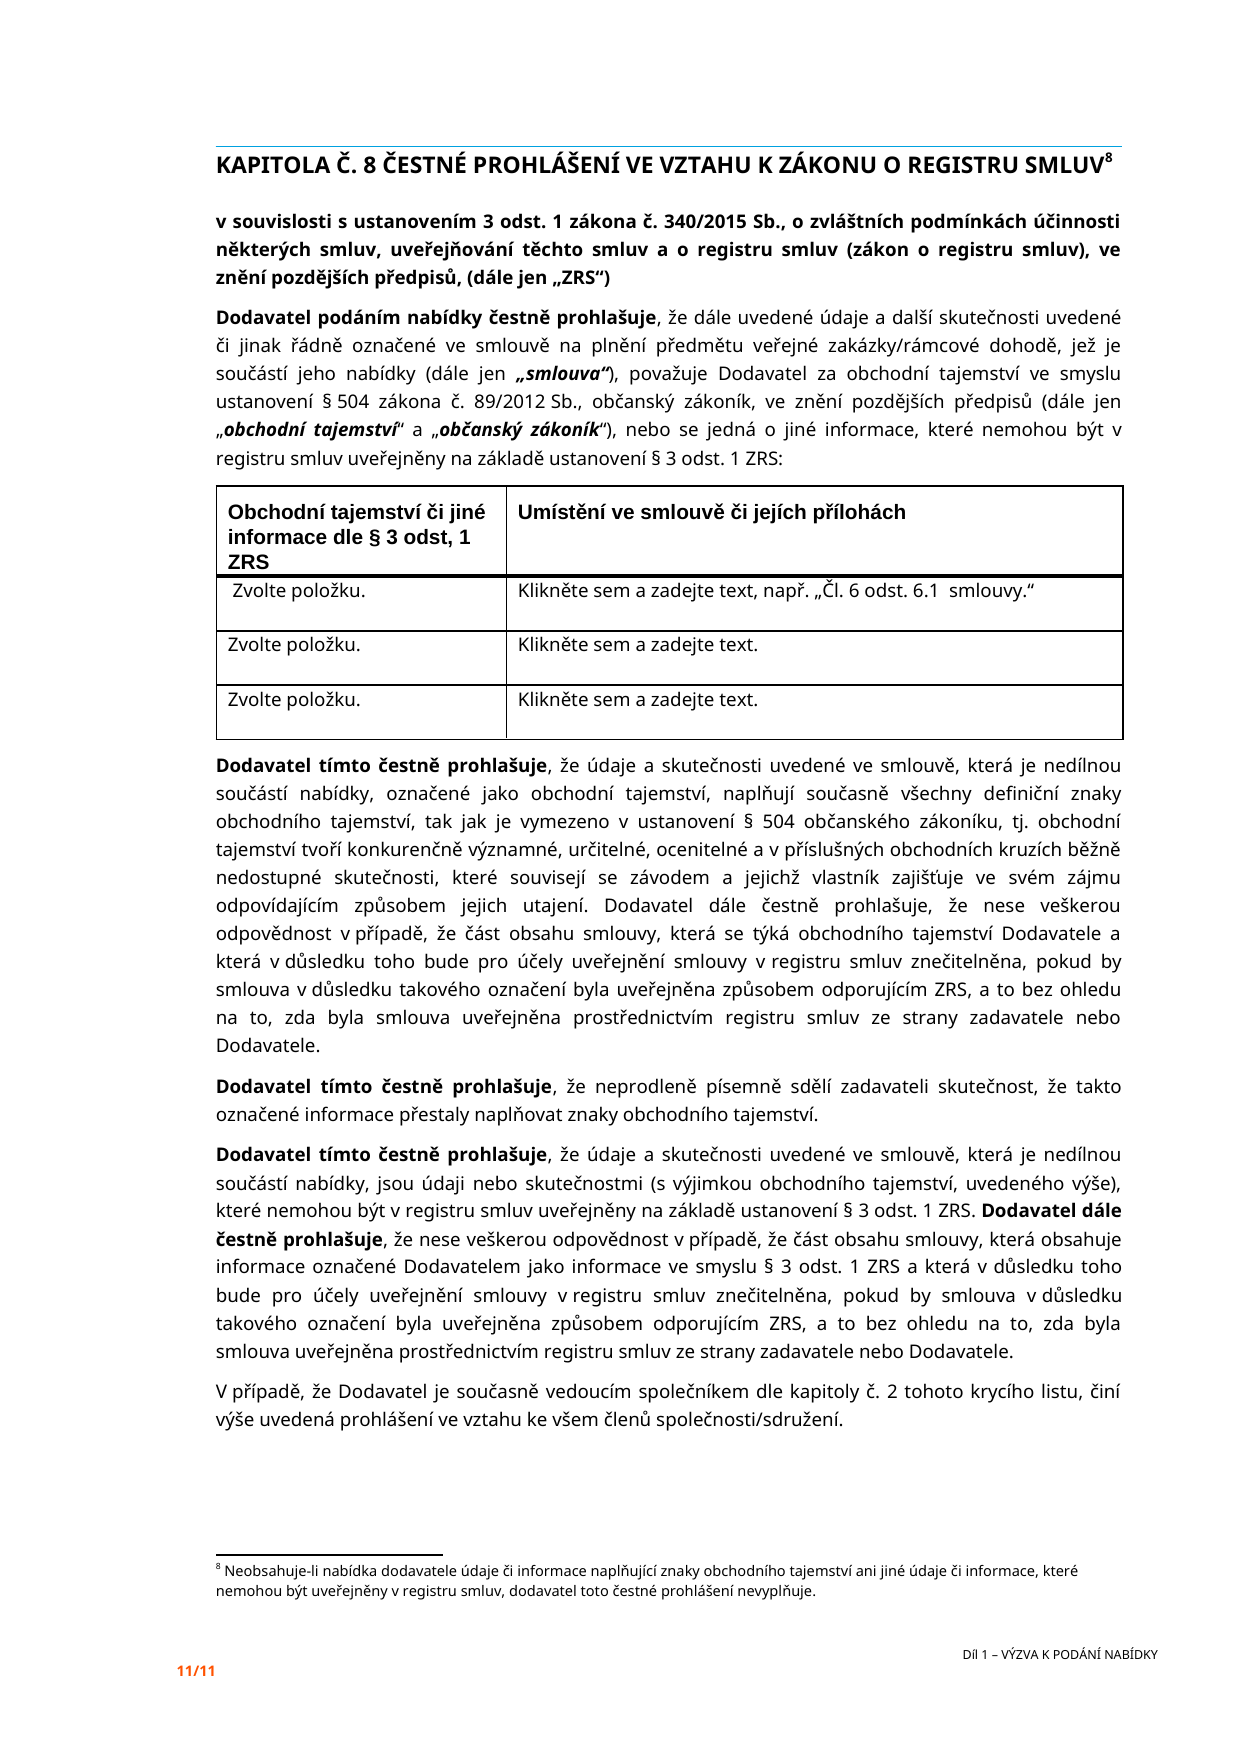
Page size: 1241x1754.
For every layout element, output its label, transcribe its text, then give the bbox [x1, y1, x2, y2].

text Dodavatel tímto čestně prohlašuje, že údaje a skutečnosti uvedené ve smlouvě, která je nedílnou součástí nabídky, označené jako obchodní tajemství, naplňují současně všechny definiční znaky obchodního tajemství, tak jak je vymezeno v ustanovení § 504 občanského zákoníku, tj. obchodní tajemství tvoří konkurenčně významné, určitelné, ocenitelné a v příslušných obchodních kruzích běžně nedostupné skutečnosti, které souvisejí se závodem a jejichž vlastník zajišťuje ve svém zájmu odpovídajícím způsobem jejich utajení. Dodavatel dále čestně prohlašuje, že nese veškerou odpovědnost v případě, že část obsahu smlouvy, která se týká obchodního tajemství Dodavatele a která v důsledku toho bude pro účely uveřejnění smlouvy v registru smluv znečitelněna, pokud by smlouva v důsledku takového označení byla uveřejněna způsobem odporujícím ZRS, a to bez ohledu na to, zda byla smlouva uveřejněna prostřednictvím registru smluv ze strany zadavatele nebo Dodavatele. [216, 752, 1122, 1058]
text Dodavatel tímto čestně prohlašuje, že údaje a skutečnosti uvedené ve smlouvě, která je nedílnou součástí nabídky, jsou údaji nebo skutečnostmi (s výjimkou obchodního tajemství, uvedeného výše), které nemohou být v registru smluv uveřejněny na základě ustanovení § 3 odst. 1 ZRS. Dodavatel dále čestně prohlašuje, že nese veškerou odpovědnost v případě, že část obsahu smlouvy, která obsahuje informace označené Dodavatelem jako informace ve smyslu § 3 odst. 1 ZRS a která v důsledku toho bude pro účely uveřejnění smlouvy v registru smluv znečitelněna, pokud by smlouva v důsledku takového označení byla uveřejněna způsobem odporujícím ZRS, a to bez ohledu na to, zda byla smlouva uveřejněna prostřednictvím registru smluv ze strany zadavatele nebo Dodavatele. [216, 1142, 1122, 1363]
table_header Umístění ve smlouvě či jejích přílohách [507, 487, 1122, 574]
text Kapitola č. 8 Čestné prohlášení ve vztahu k zákonu o registru smluv [216, 147, 1122, 180]
text Dodavatel tímto čestně prohlašuje, že neprodleně písemně sdělí zadavateli skutečnost, že takto označené informace přestaly naplňovat znaky obchodního tajemství. [216, 1073, 1122, 1127]
table_cell [217, 578, 506, 630]
table_cell [217, 686, 506, 738]
table_header Obchodní tajemství či jiné informace dle § 3 odst, 1 ZRS [217, 487, 506, 574]
text v souvislosti s ustanovením 3 odst. 1 zákona č. 340/2015 Sb., o zvláštních podmínkách účinnosti některých smluv, uveřejňování těchto smluv a o registru smluv (zákon o registru smluv), ve znění pozdějších předpisů, (dále jen „ZRS“) [216, 208, 1122, 290]
table_cell [217, 632, 506, 684]
text V případě, že Dodavatel je současně vedoucím společníkem dle kapitoly č. 2 tohoto krycího listu, činí výše uvedená prohlášení ve vztahu ke všem členů společnosti/sdružení. [216, 1378, 1122, 1432]
text Dodavatel podáním nabídky čestně prohlašuje, že dále uvedené údaje a další skutečnosti uvedené či jinak řádně označené ve smlouvě na plnění předmětu veřejné zakázky/rámcové dohodě, jež je součástí jeho nabídky (dále jen „smlouva“), považuje Dodavatel za obchodní tajemství ve smyslu ustanovení § 504 zákona č. 89/2012 Sb., občanský zákoník, ve znění pozdějších předpisů (dále jen „obchodní tajemství“ a „občanský zákoník“), nebo se jedná o jiné informace, které nemohou být v registru smluv uveřejněny na základě ustanovení § 3 odst. 1 ZRS: [216, 305, 1122, 470]
